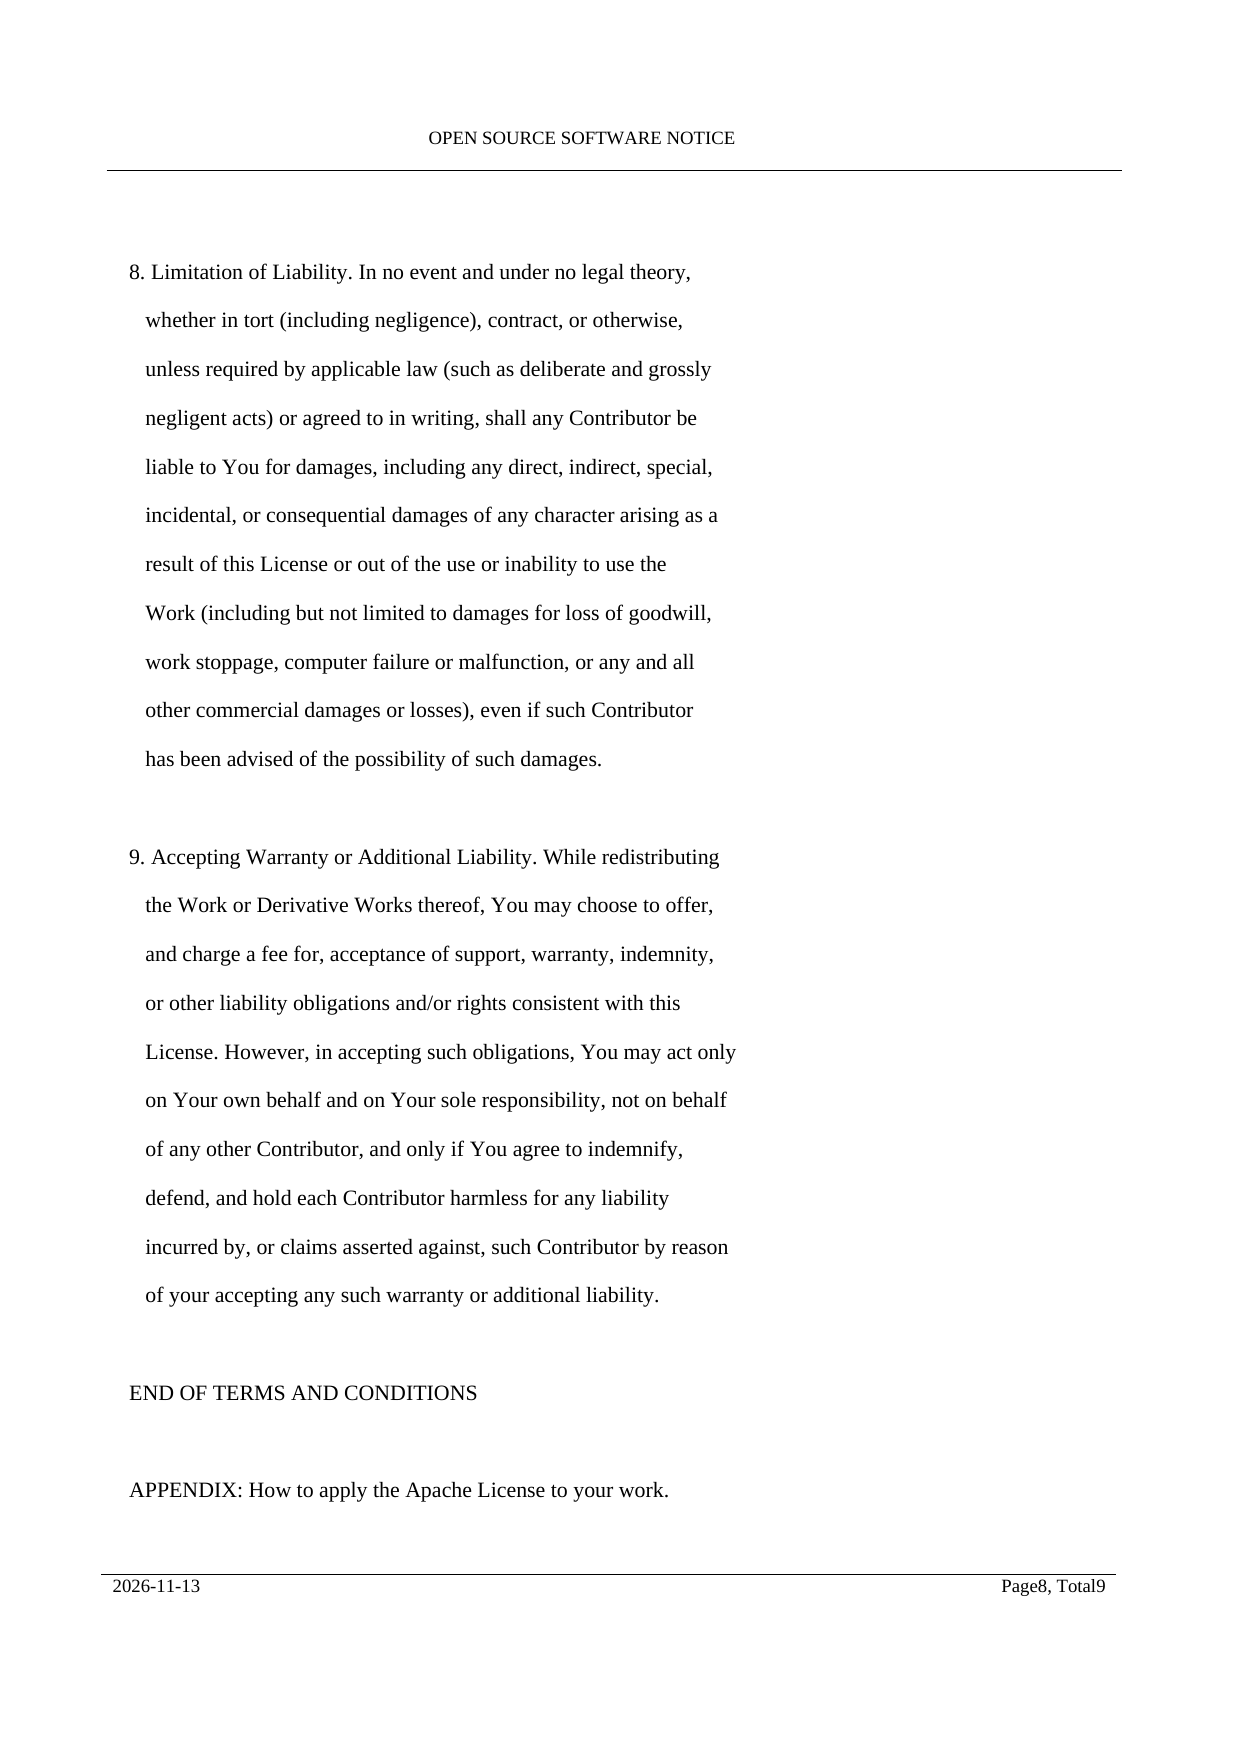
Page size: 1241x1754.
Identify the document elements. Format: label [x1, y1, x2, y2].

text [112, 206, 1128, 1506]
